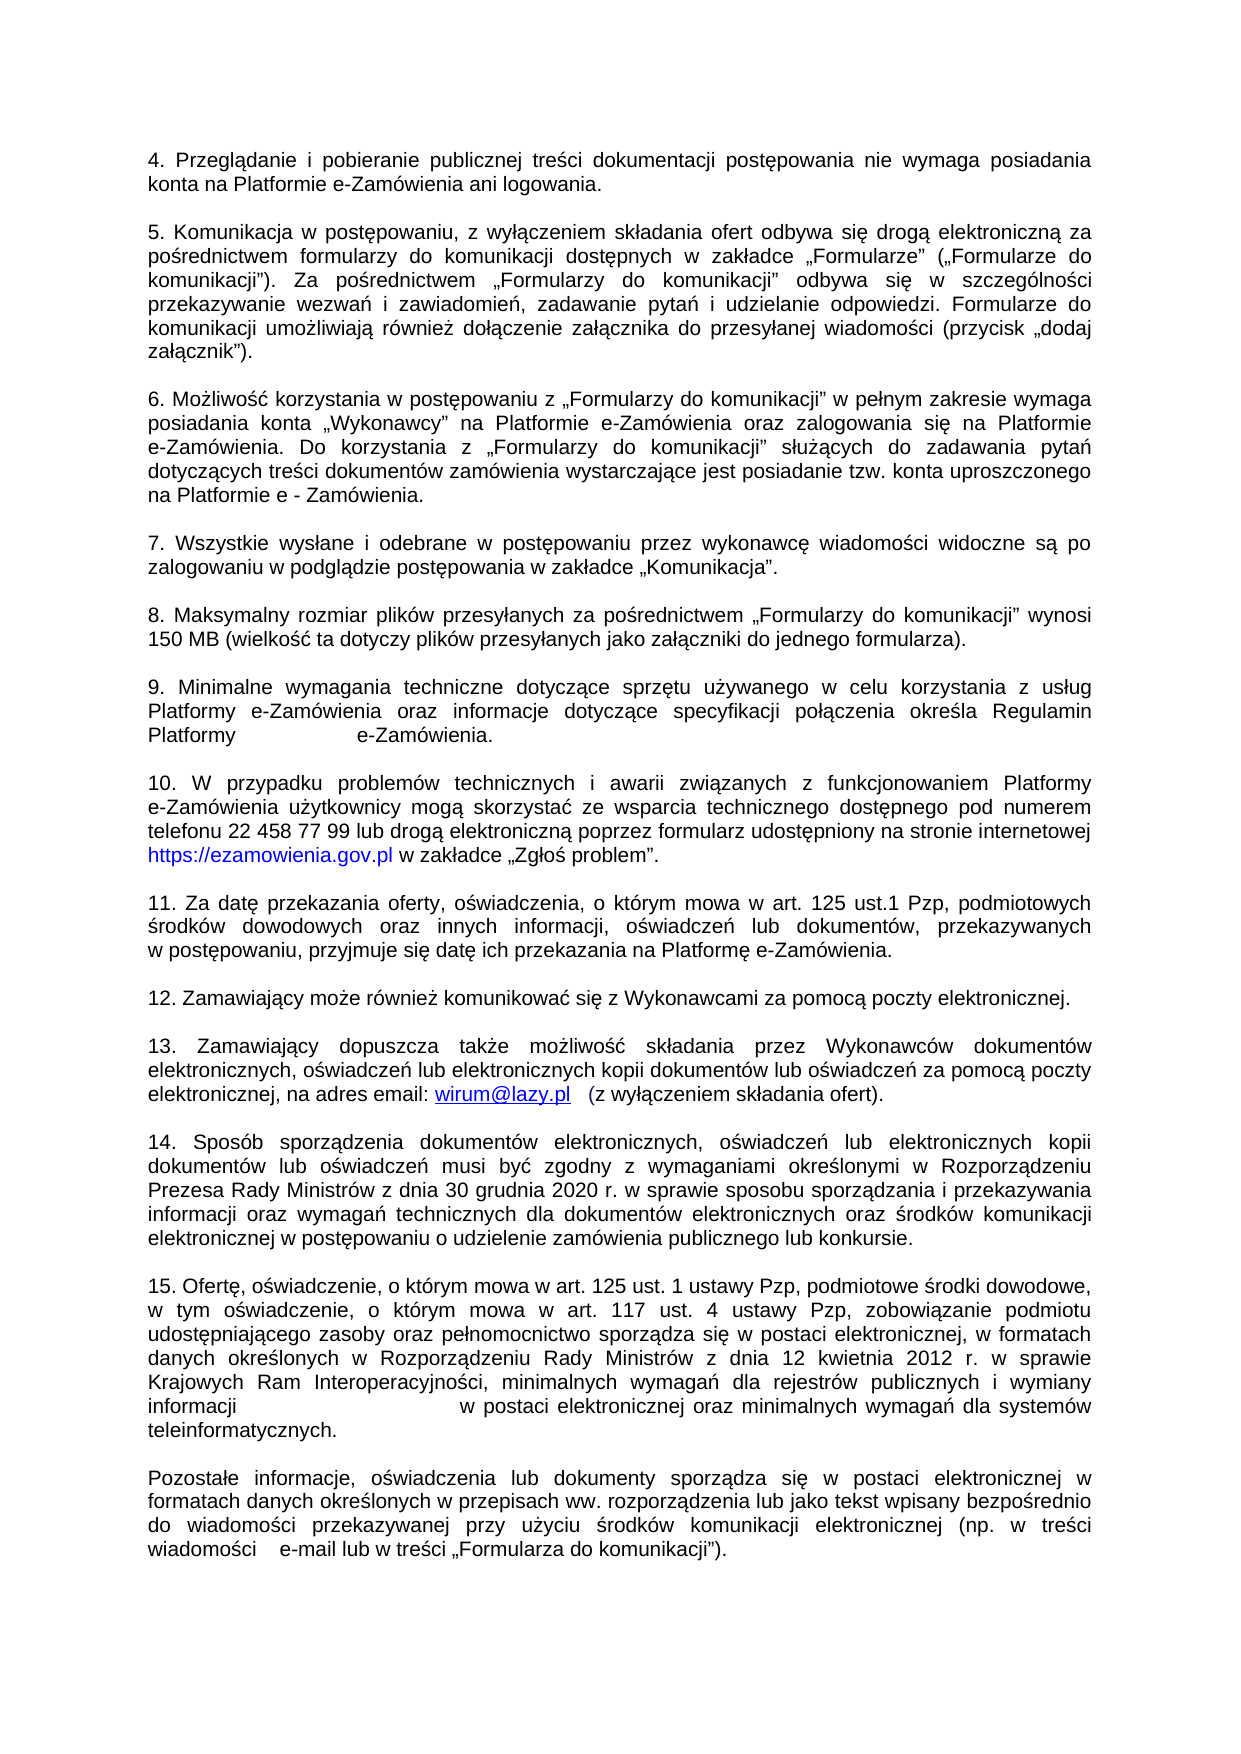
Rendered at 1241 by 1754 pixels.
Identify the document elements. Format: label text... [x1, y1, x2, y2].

text 7. Wszystkie wysłane i odebrane w postępowaniu przez wykonawcę wiadomości widoczne są po zalogowaniu w podglądzie postępowania w zakładce „Komunikacja”. [148, 531, 1093, 579]
text 9. Minimalne wymagania techniczne dotyczące sprzętu używanego w celu korzystania z usług Platformy e-Zamówienia oraz informacje dotyczące specyfikacji połączenia określa Regulamin Platformy e-Zamówienia. [148, 675, 1093, 747]
text Pozostałe informacje, oświadczenia lub dokumenty sporządza się w postaci elektronicznej w formatach danych określonych w przepisach ww. rozporządzenia lub jako tekst wpisany bezpośrednio do wiadomości przekazywanej przy użyciu środków komunikacji elektronicznej (np. w treści wiadomości e-mail lub w treści „Formularza do komunikacji”). [148, 1465, 1093, 1561]
text 10. W przypadku problemów technicznych i awarii związanych z funkcjonowaniem Platformy e-Zamówienia użytkownicy mogą skorzystać ze wsparcia technicznego dostępnego pod numerem telefonu 22 458 77 99 lub drogą elektroniczną poprzez formularz udostępniony na stronie internetowej https://ezamowienia.gov.pl w zakładce „Zgłoś problem”. [148, 771, 1093, 866]
text 12. Zamawiający może również komunikować się z Wykonawcami za pomocą poczty elektronicznej. [148, 986, 1093, 1010]
text 5. Komunikacja w postępowaniu, z wyłączeniem składania ofert odbywa się drogą elektroniczną za pośrednictwem formularzy do komunikacji dostępnych w zakładce „Formularze” („Formularze do komunikacji”). Za pośrednictwem „Formularzy do komunikacji” odbywa się w szczególności przekazywanie wezwań i zawiadomień, zadawanie pytań i udzielanie odpowiedzi. Formularze do komunikacji umożliwiają również dołączenie załącznika do przesyłanej wiadomości (przycisk „dodaj załącznik”). [148, 219, 1093, 363]
text 4. Przeglądanie i pobieranie publicznej treści dokumentacji postępowania nie wymaga posiadania konta na Platformie e-Zamówienia ani logowania. [148, 148, 1093, 196]
text 15. Ofertę, oświadczenie, o którym mowa w art. 125 ust. 1 ustawy Pzp, podmiotowe środki dowodowe, w tym oświadczenie, o którym mowa w art. 117 ust. 4 ustawy Pzp, zobowiązanie podmiotu udostępniającego zasoby oraz pełnomocnictwo sporządza się w postaci elektronicznej, w formatach danych określonych w Rozporządzeniu Rady Ministrów z dnia 12 kwietnia 2012 r. w sprawie Krajowych Ram Interoperacyjności, minimalnych wymagań dla rejestrów publicznych i wymiany informacji w postaci elektronicznej oraz minimalnych wymagań dla systemów teleinformatycznych. [148, 1274, 1093, 1441]
text 11. Za datę przekazania oferty, oświadczenia, o którym mowa w art. 125 ust.1 Pzp, podmiotowych środków dowodowych oraz innych informacji, oświadczeń lub dokumentów, przekazywanych w postępowaniu, przyjmuje się datę ich przekazania na Platformę e-Zamówienia. [148, 890, 1093, 962]
text 6. Możliwość korzystania w postępowaniu z „Formularzy do komunikacji” w pełnym zakresie wymaga posiadania konta „Wykonawcy” na Platformie e-Zamówienia oraz zalogowania się na Platformie e-Zamówienia. Do korzystania z „Formularzy do komunikacji” służących do zadawania pytań dotyczących treści dokumentów zamówienia wystarczające jest posiadanie tzw. konta uproszczonego na Platformie e - Zamówienia. [148, 387, 1093, 507]
text 8. Maksymalny rozmiar plików przesyłanych za pośrednictwem „Formularzy do komunikacji” wynosi 150 MB (wielkość ta dotyczy plików przesyłanych jako załączniki do jednego formularza). [148, 603, 1093, 651]
text 13. Zamawiający dopuszcza także możliwość składania przez Wykonawców dokumentów elektronicznych, oświadczeń lub elektronicznych kopii dokumentów lub oświadczeń za pomocą poczty elektronicznej, na adres email: wirum@lazy.pl (z wyłączeniem składania ofert). [148, 1034, 1093, 1106]
text 14. Sposób sporządzenia dokumentów elektronicznych, oświadczeń lub elektronicznych kopii dokumentów lub oświadczeń musi być zgodny z wymaganiami określonymi w Rozporządzeniu Prezesa Rady Ministrów z dnia 30 grudnia 2020 r. w sprawie sposobu sporządzania i przekazywania informacji oraz wymagań technicznych dla dokumentów elektronicznych oraz środków komunikacji elektronicznej w postępowaniu o udzielenie zamówienia publicznego lub konkursie. [148, 1130, 1093, 1250]
